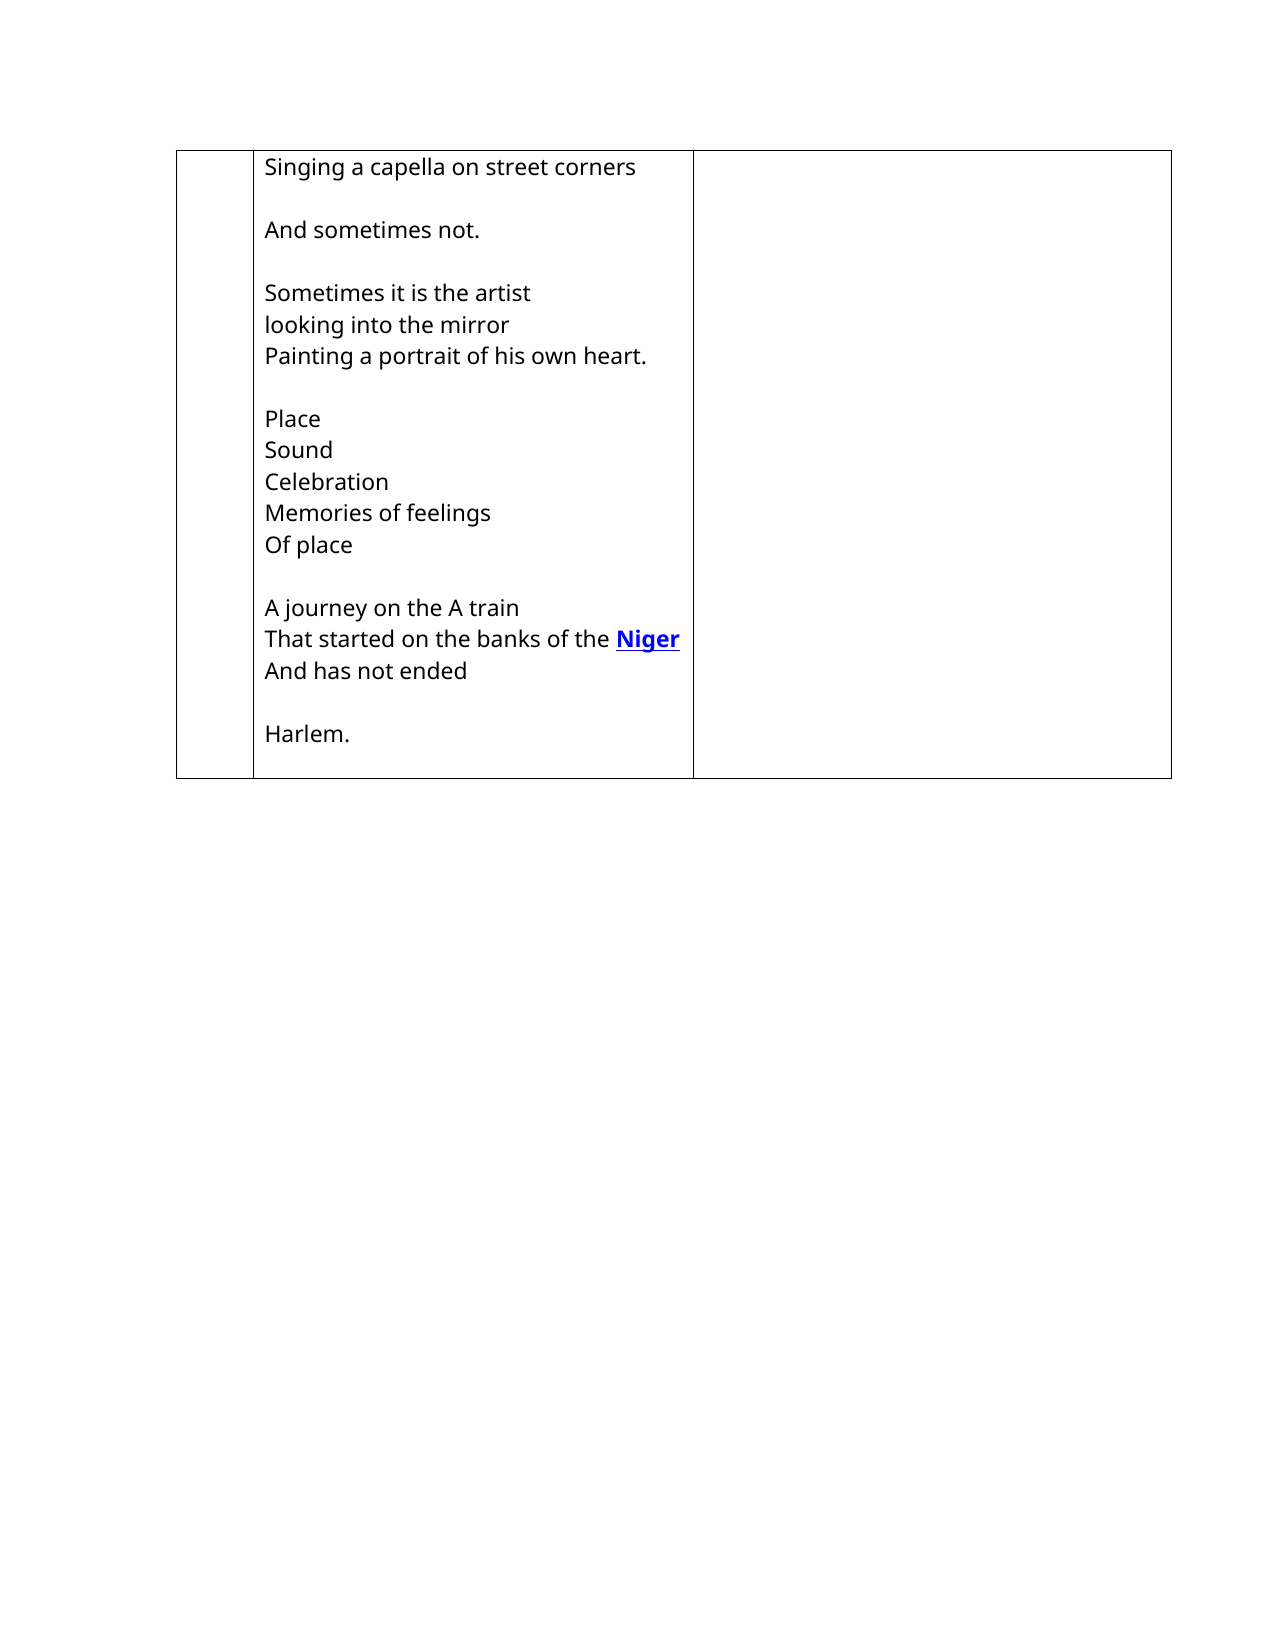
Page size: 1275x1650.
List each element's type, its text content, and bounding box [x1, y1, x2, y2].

table_cell [694, 151, 1171, 778]
table_cell 9 [177, 151, 253, 778]
table_cell [254, 151, 693, 778]
